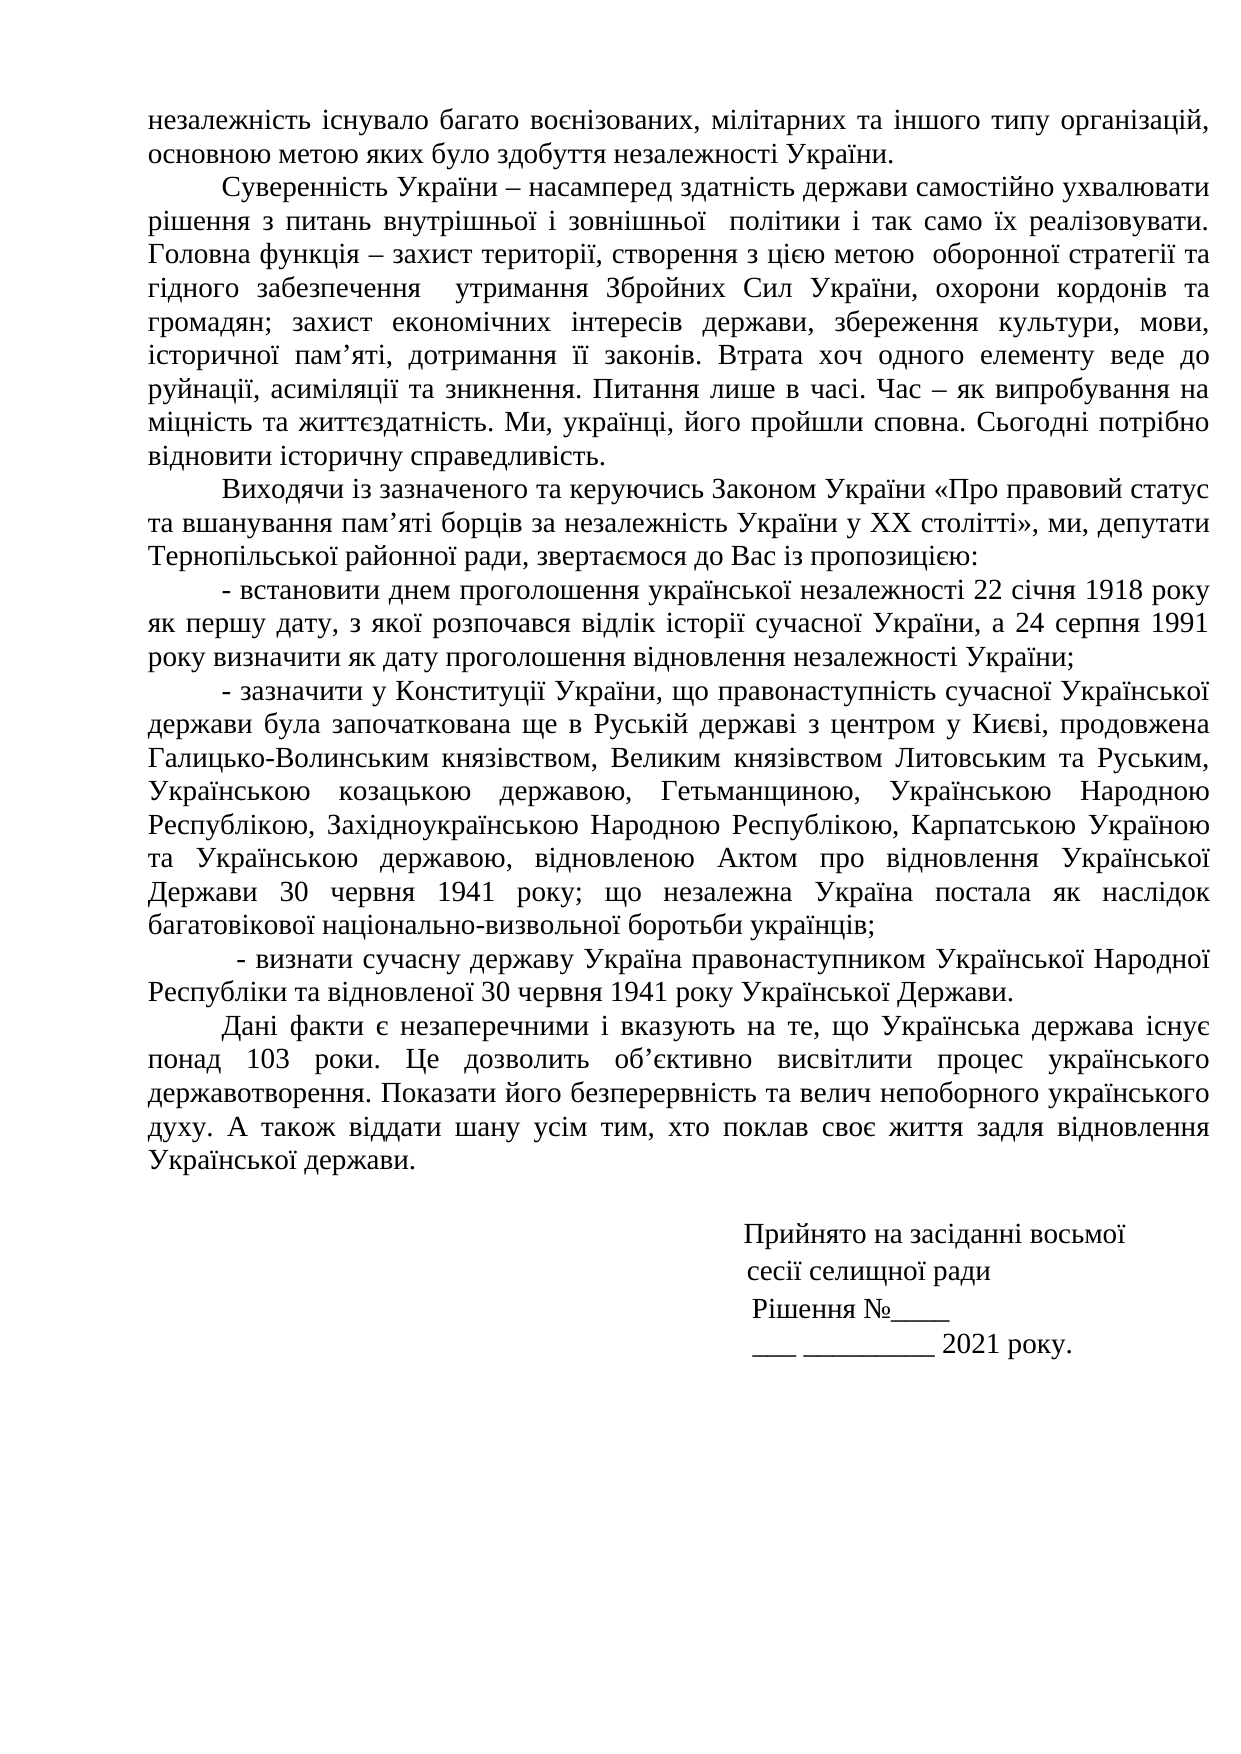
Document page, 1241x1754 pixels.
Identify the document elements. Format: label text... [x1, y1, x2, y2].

text Суверенність України – насамперед здатність держави самостійно ухвалювати рішення з питань внутрішньої і зовнішньої політики і так само їх реалізовувати. Головна функція – захист території, створення з цією метою оборонної стратегії та гідного забезпечення утримання Збройних Сил України, охорони кордонів та громадян; захист економічних інтересів держави, збереження культури, мови, історичної пам’яті, дотримання її законів. Втрата хоч одного елементу веде до руйнації, асиміляції та зникнення. Питання лише в часі. Час – як випробування на міцність та життєздатність. Ми, українці, його пройшли сповна. Сьогодні потрібно відновити історичну справедливість. [148, 169, 1211, 471]
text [148, 102, 1211, 169]
text сесії селищної ради [148, 1251, 1211, 1288]
text - встановити днем проголошення української незалежності 22 січня 1918 року як першу дату, з якої розпочався відлік історії сучасної України, а 24 серпня 1991 року визначити як дату проголошення відновлення незалежності України; [148, 572, 1211, 673]
text Виходячи із зазначеного та керуючись Законом України «Про правовий статус та вшанування пам’яті борців за незалежність України у XX столітті», ми, депутати Тернопільської районної ради, звертаємося до Вас із пропозицією: [148, 471, 1211, 572]
text ___ _________ 2021 року. [148, 1326, 1211, 1359]
text Рішення №____ [148, 1288, 1211, 1326]
text Дані факти є незаперечними і вказують на те, що Українська держава існує понад 103 роки. Це дозволить об’єктивно висвітлити процес українського державотворення. Показати його безперервність та велич непоборного українського духу. А також віддати шану усім тим, хто поклав своє життя задля відновлення Української держави. [148, 1008, 1211, 1176]
text - визнати сучасну державу Україна правонаступником Української Народної Республіки та відновленої 30 червня 1941 року Української Держави. [148, 941, 1211, 1008]
text Прийнято на засіданні восьмої [148, 1213, 1211, 1251]
text - зазначити у Конституції України, що правонаступність сучасної Української держави була започаткована ще в Руській державі з центром у Києві, продовжена Галицько-Волинським князівством, Великим князівством Литовським та Руським, Українською козацькою державою, Гетьманщиною, Українською Народною Республікою, Західноукраїнською Народною Республікою, Карпатською Україною та Українською державою, відновленою Актом про відновлення Української Держави 30 червня 1941 року; що незалежна Україна постала як наслідок багатовікової національно-визвольної боротьби українців; [148, 673, 1211, 941]
